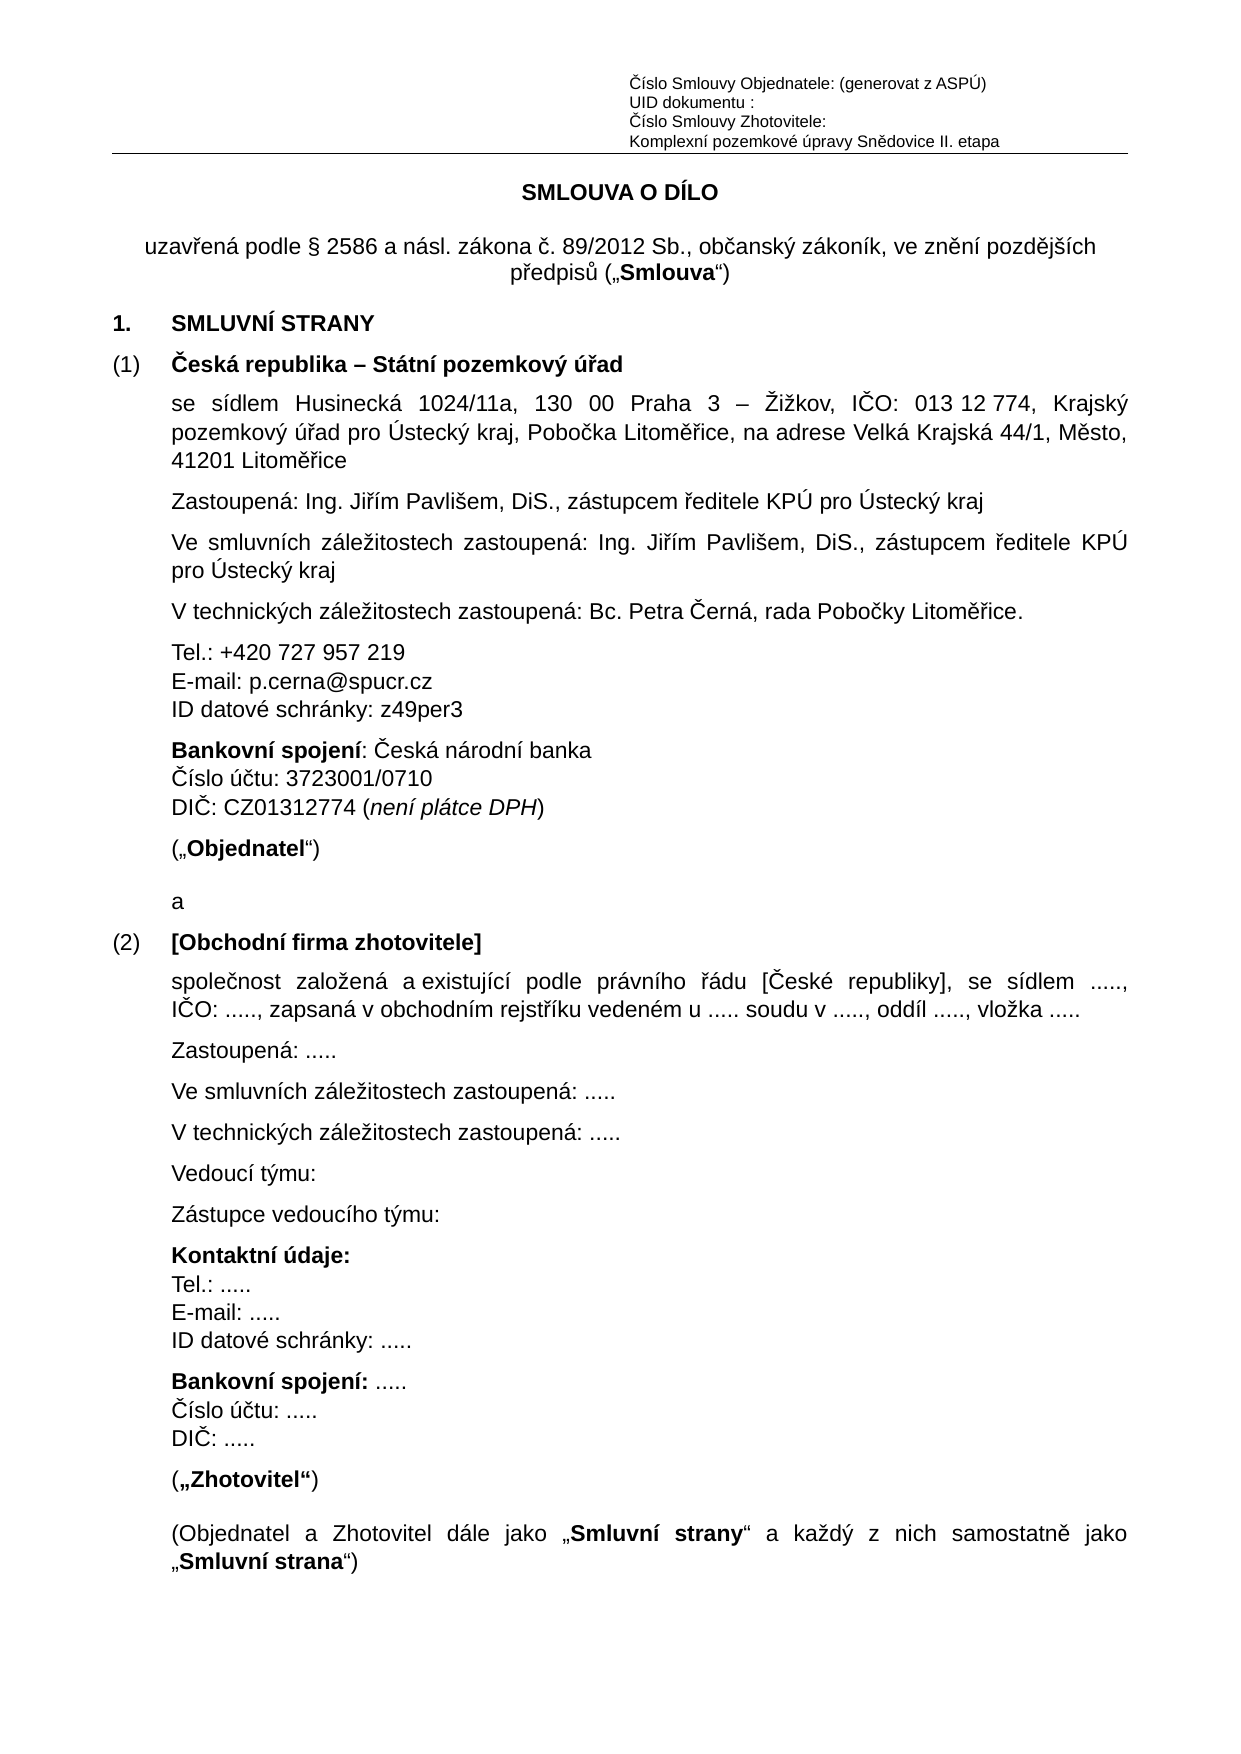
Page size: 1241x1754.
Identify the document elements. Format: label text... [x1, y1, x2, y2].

text Ve smluvních záležitostech zastoupená: Ing. Jiřím Pavlišem, DiS., zástupcem ředitele KPÚ pro Ústecký kraj [171, 529, 1128, 584]
text společnost založená a existující podle právního řádu [České republiky], se sídlem ....., IČO: ....., zapsaná v obchodním rejstříku vedeném u ..... soudu v ....., oddíl ....., vložka ..... [171, 968, 1128, 1023]
text („Zhotovitel“) [171, 1466, 1128, 1492]
text Tel.: ..... [171, 1271, 1128, 1297]
text („Objednatel“) [171, 835, 980, 861]
text Zástupce vedoucího týmu: [171, 1201, 1128, 1227]
text se sídlem Husinecká 1024/11a, 130 00 Praha 3 – Žižkov, IČO: 013 12 774, Krajský pozemkový úřad pro Ústecký kraj, Pobočka Litoměřice, na adrese Velká Krajská 44/1, Město, 41201 Litoměřice [171, 390, 1128, 473]
text DIČ: ..... [171, 1425, 1128, 1452]
list Česká republika – Státní pozemkový úřad [112, 351, 1128, 378]
text Vedoucí týmu: [171, 1160, 1128, 1187]
title SMLOUVA O DÍLO [112, 179, 1128, 206]
text Zastoupená: Ing. Jiřím Pavlišem, DiS., zástupcem ředitele KPÚ pro Ústecký kraj [171, 488, 1128, 514]
text V technických záležitostech zastoupená: ..... [171, 1119, 1128, 1146]
text Tel.: +420 727 957 219 [171, 639, 1128, 666]
text Bankovní spojení: Česká národní banka [171, 737, 1128, 763]
text Zastoupená: ..... [171, 1037, 1128, 1064]
text Ve smluvních záležitostech zastoupená: ..... [171, 1078, 1128, 1105]
text a [171, 888, 1128, 914]
text ID datové schránky: ..... [171, 1327, 1128, 1354]
text DIČ: CZ01312774 (není plátce DPH) [171, 794, 980, 820]
text Kontaktní údaje: [171, 1242, 1128, 1268]
text Číslo účtu: 3723001/0710 [171, 765, 980, 792]
text ID datové schránky: z49per3 [171, 696, 980, 722]
list uzavřená podle § 2586 a násl. zákona č. 89/2012 Sb., občanský zákoník, ve znění pozdějších předpisů („Smlouva“) [112, 233, 1128, 285]
text Číslo účtu: ..... [171, 1397, 1128, 1423]
text E-mail: ..... [171, 1299, 1128, 1325]
subtitle SMLUVNÍ STRANY [112, 310, 1128, 337]
list [Obchodní firma zhotovitele] [112, 929, 1128, 956]
text (Objednatel a Zhotovitel dále jako „Smluvní strany“ a každý z nich samostatně jako „Smluvní strana“) [171, 1519, 1128, 1574]
text E-mail: p.cerna@spucr.cz [171, 668, 1128, 694]
text V technických záležitostech zastoupená: Bc. Petra Černá, rada Pobočky Litoměřice. [171, 598, 1128, 624]
text Bankovní spojení: ..... [171, 1368, 1128, 1395]
